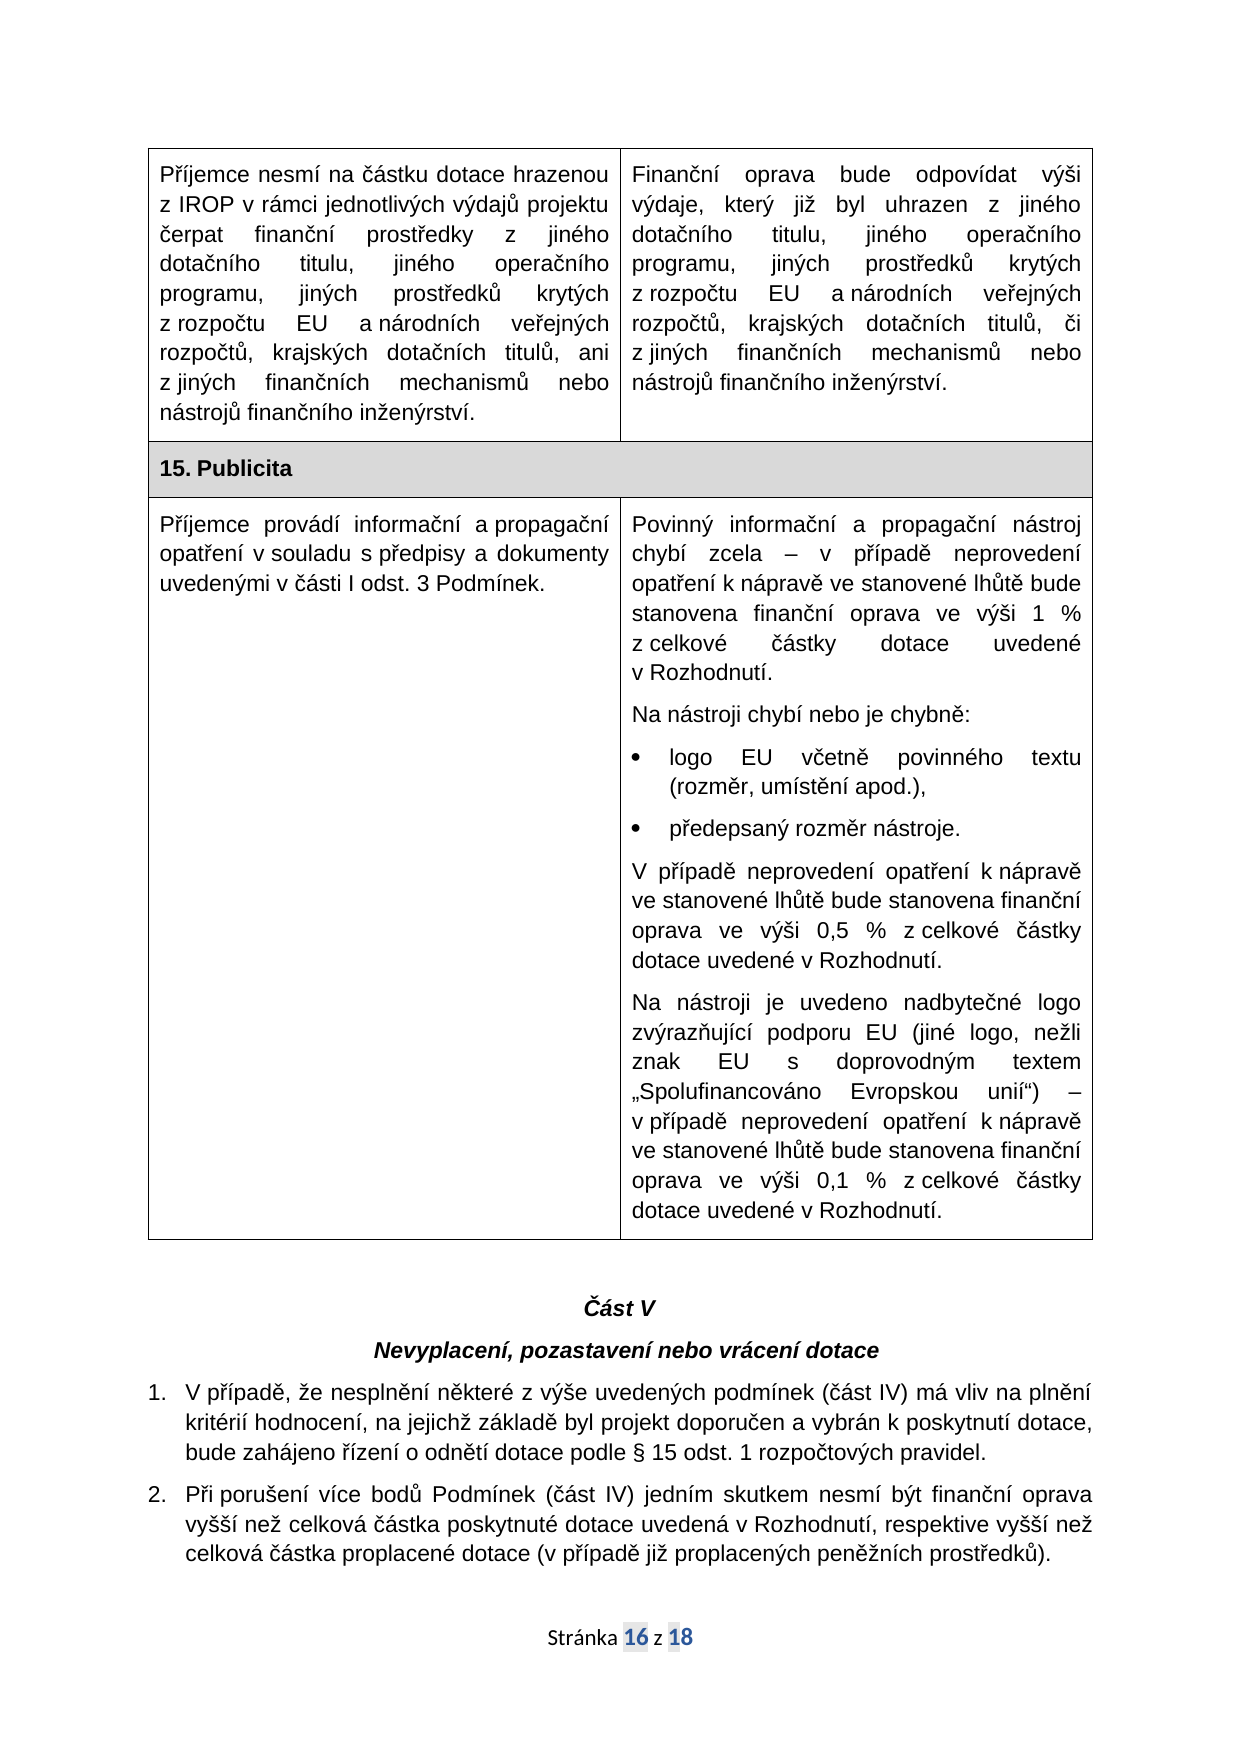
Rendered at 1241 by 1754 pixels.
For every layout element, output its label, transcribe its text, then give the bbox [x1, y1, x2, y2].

table_cell Příjemce nesmí na částku dotace hrazenou z IROP v rámci jednotlivých výdajů projektu čerpat finanční prostředky z jiného dotačního titulu, jiného operačního programu, jiných prostředků krytých z rozpočtu EU a národních veřejných rozpočtů, krajských dotačních titulů, ani z jiných finančních mechanismů nebo nástrojů finančního inženýrství. [149, 149, 620, 441]
text Nevyplacení, pozastavení nebo vrácení dotace [162, 1337, 1093, 1363]
table_cell Příjemce provádí informační a propagační opatření v souladu s předpisy a dokumenty uvedenými v části I odst. 3 Podmínek. [149, 498, 620, 1239]
list Při porušení více bodů Podmínek (část IV) jedním skutkem nesmí být finanční oprava vyšší než celková částka poskytnuté dotace uvedená v Rozhodnutí, respektive vyšší než celková částka proplacené dotace (v případě již proplacených peněžních prostředků). [148, 1481, 1093, 1567]
table_cell Publicita [149, 442, 1092, 497]
list V případě, že nesplnění některé z výše uvedených podmínek (část IV) má vliv na plnění kritérií hodnocení, na jejichž základě byl projekt doporučen a vybrán k poskytnutí dotace, bude zahájeno řízení o odnětí dotace podle § 15 odst. 1 rozpočtových pravidel. [148, 1379, 1093, 1465]
table_cell Finanční oprava bude odpovídat výši výdaje, který již byl uhrazen z jiného dotačního titulu, jiného operačního programu, jiných prostředků krytých z rozpočtu EU a národních veřejných rozpočtů, krajských dotačních titulů, či z jiných finančních mechanismů nebo nástrojů finančního inženýrství. [621, 149, 1092, 441]
table_cell Povinný informační a propagační nástroj chybí zcela – v případě neprovedení opatření k nápravě ve stanovené lhůtě bude stanovena finanční oprava ve výši 1 % z celkové částky dotace uvedené v Rozhodnutí. Na nástroji chybí nebo je chybně: logo EU včetně povinného textu (rozměr, umístění apod.), předepsaný rozměr nástroje. V případě neprovedení opatření k nápravě ve stanovené lhůtě bude stanovena finanční oprava ve výši 0,5 % z celkové částky dotace uvedené v Rozhodnutí. Na nástroji je uvedeno nadbytečné logo zvýrazňující podporu EU (jiné logo, nežli znak EU s doprovodným textem „Spolufinancováno Evropskou unií“) – v případě neprovedení opatření k nápravě ve stanovené lhůtě bude stanovena finanční oprava ve výši 0,1 % z celkové částky dotace uvedené v Rozhodnutí. [621, 498, 1092, 1239]
subtitle Část V [148, 1295, 1093, 1321]
